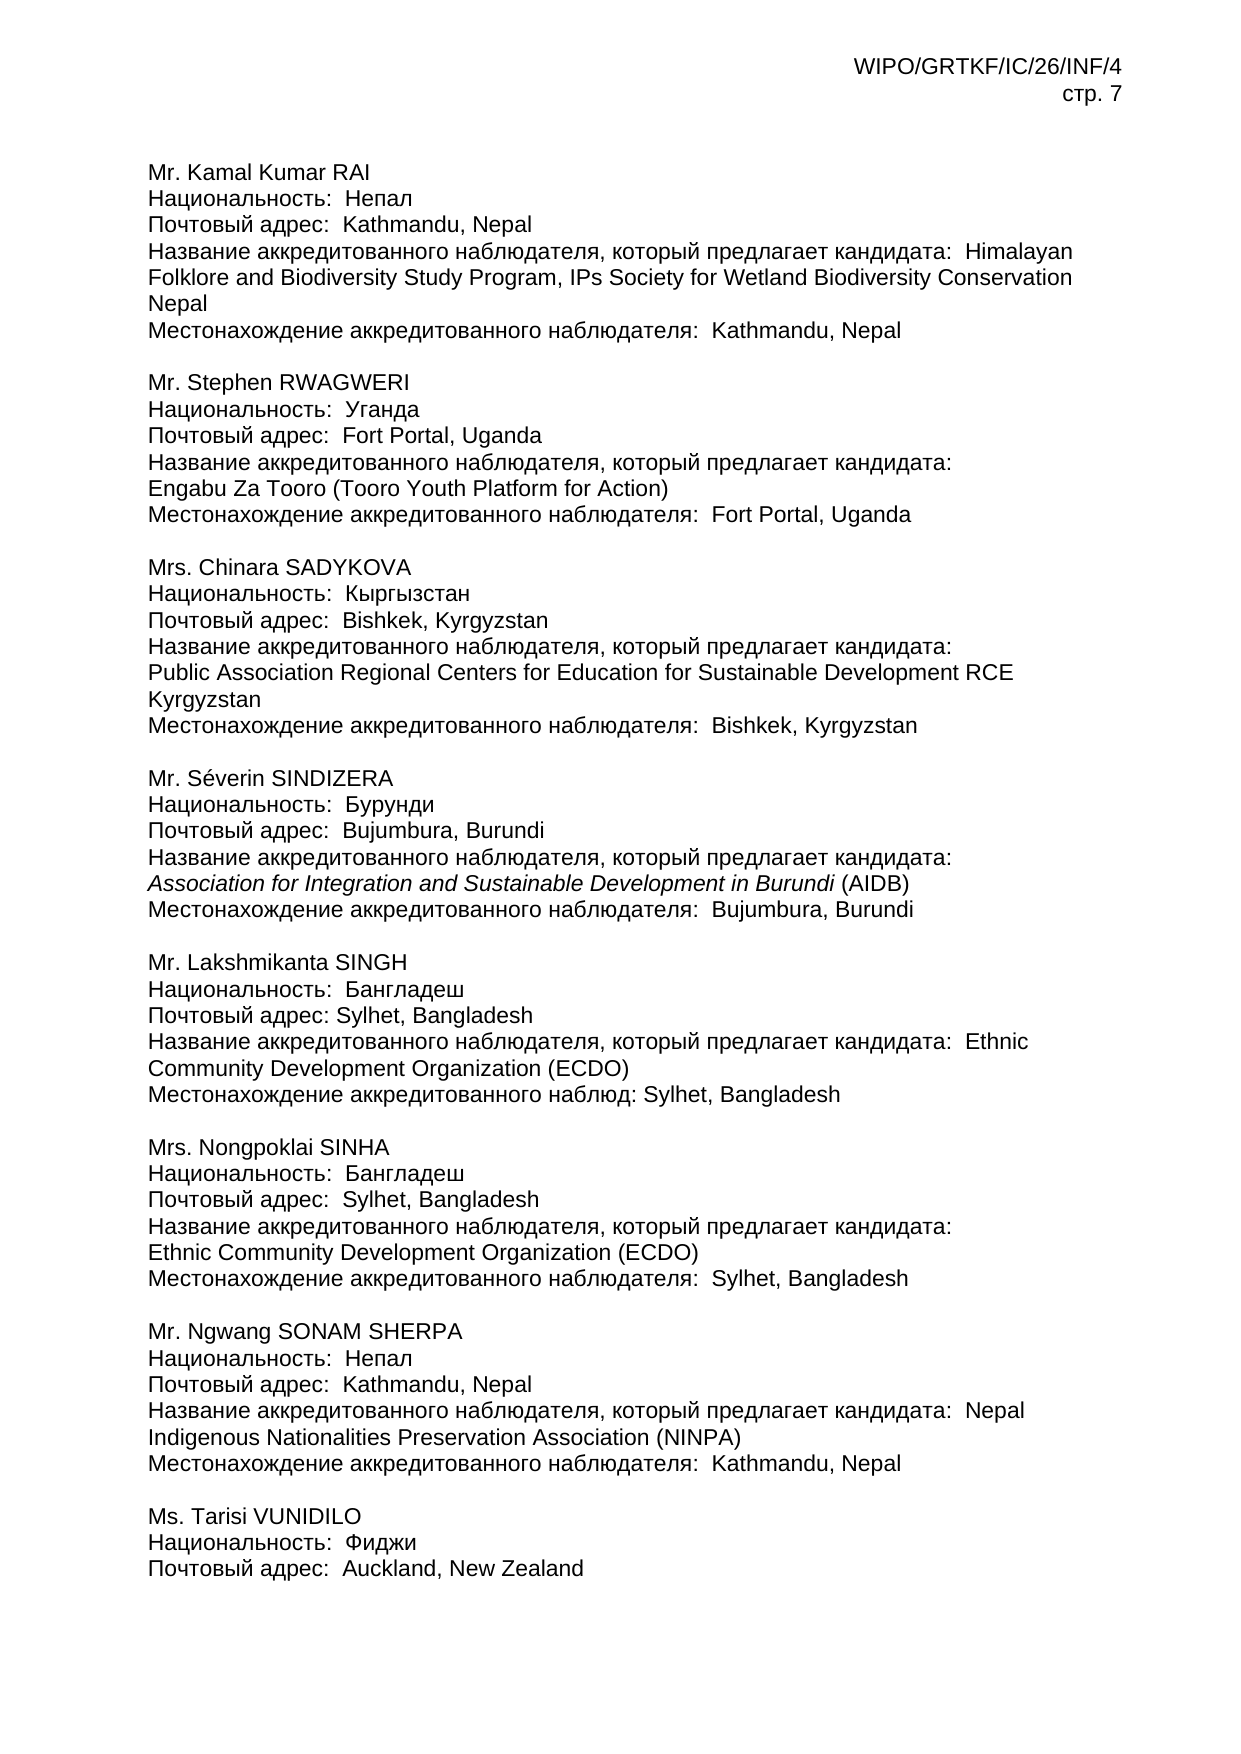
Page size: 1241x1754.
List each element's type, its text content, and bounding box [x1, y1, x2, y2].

text Mr. Lakshmikanta SINGH [148, 949, 1122, 976]
text Национальность: Бангладеш [148, 976, 1122, 1002]
text Mr. Ngwang SONAM SHERPA [148, 1318, 1122, 1344]
text Mr. Stephen RWAGWERI [148, 369, 1122, 396]
text Почтовый адрес: Sylhet Bangladesh [148, 1002, 1122, 1028]
text Mrs. Nongpoklai SINHA Национальность: Бангладеш Почтовый адрес: Sylhet, Bangladesh Название аккредитованного наблюдателя, который предлагает кандидата: Ethnic Community Development Organization (ECDO) Местонахождение аккредитованного наблюдателя: Sylhet, Bangladesh [148, 1134, 1122, 1292]
text Местонахождение аккредитованного наблюд: Sylhet Bangladesh [148, 1081, 1122, 1107]
text Почтовый адрес: [148, 1371, 1122, 1397]
text Национальность: Уганда Почтовый адрес: Fort Portal, Uganda Название аккредитованного наблюдателя, который предлагает кандидата: Engabu Za Tooro (Tooro Youth Platform for Action) Местонахождение аккредитованного наблюдателя: Fort Portal, Uganda [148, 396, 1122, 527]
text Национальность: Непал [148, 1344, 1122, 1371]
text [148, 1529, 1122, 1582]
text Mr. Séverin SINDIZERA [148, 765, 1122, 791]
text Ms. Tarisi VUNIDILO [148, 1503, 1122, 1529]
text Национальность: Бурунди Почтовый адрес: Bujumbura, Burundi Название аккредитованного наблюдателя, который предлагает кандидата: Association for Integration and Sustainable Development in Burundi (AIDB) Местонахождение аккредитованного наблюдателя: Bujumbura, Burundi [148, 791, 1122, 923]
text Национальность: Непал [148, 185, 1122, 211]
text Почтовый адрес: Kathmandu, Nepal [148, 211, 1122, 238]
text Mr. Kamal Kumar RAI [148, 158, 1122, 185]
text Название аккредитованного наблюдателя, который предлагает кандидата: Nepal Indigenous Nationalities Preservation Association (NINPA) Местонахождение аккредитованного наблюдателя: Nepal [148, 1397, 1122, 1476]
text Название аккредитованного наблюдателя, который предлагает кандидата: Ethnic Community Development Organization (ECDO) [148, 1028, 1122, 1081]
text Mrs. Chinara SADYKOVA Национальность: Кыргызстан Почтовый адрес: Bishkek, Kyrgyzstan Название аккредитованного наблюдателя, который предлагает кандидата: Public Association Regional Centers for Education for Sustainable Development RCE Kyrgyzstan Местонахождение аккредитованного наблюдателя: Bishkek, Kyrgyzstan [148, 554, 1122, 738]
text Название аккредитованного наблюдателя, который предлагает кандидата: Himalayan Folklore and Biodiversity Study Program, IPs Society for Wetland Biodiversity Conservation Nepal Местонахождение аккредитованного наблюдателя: Kathmandu, Nepal [148, 238, 1122, 343]
